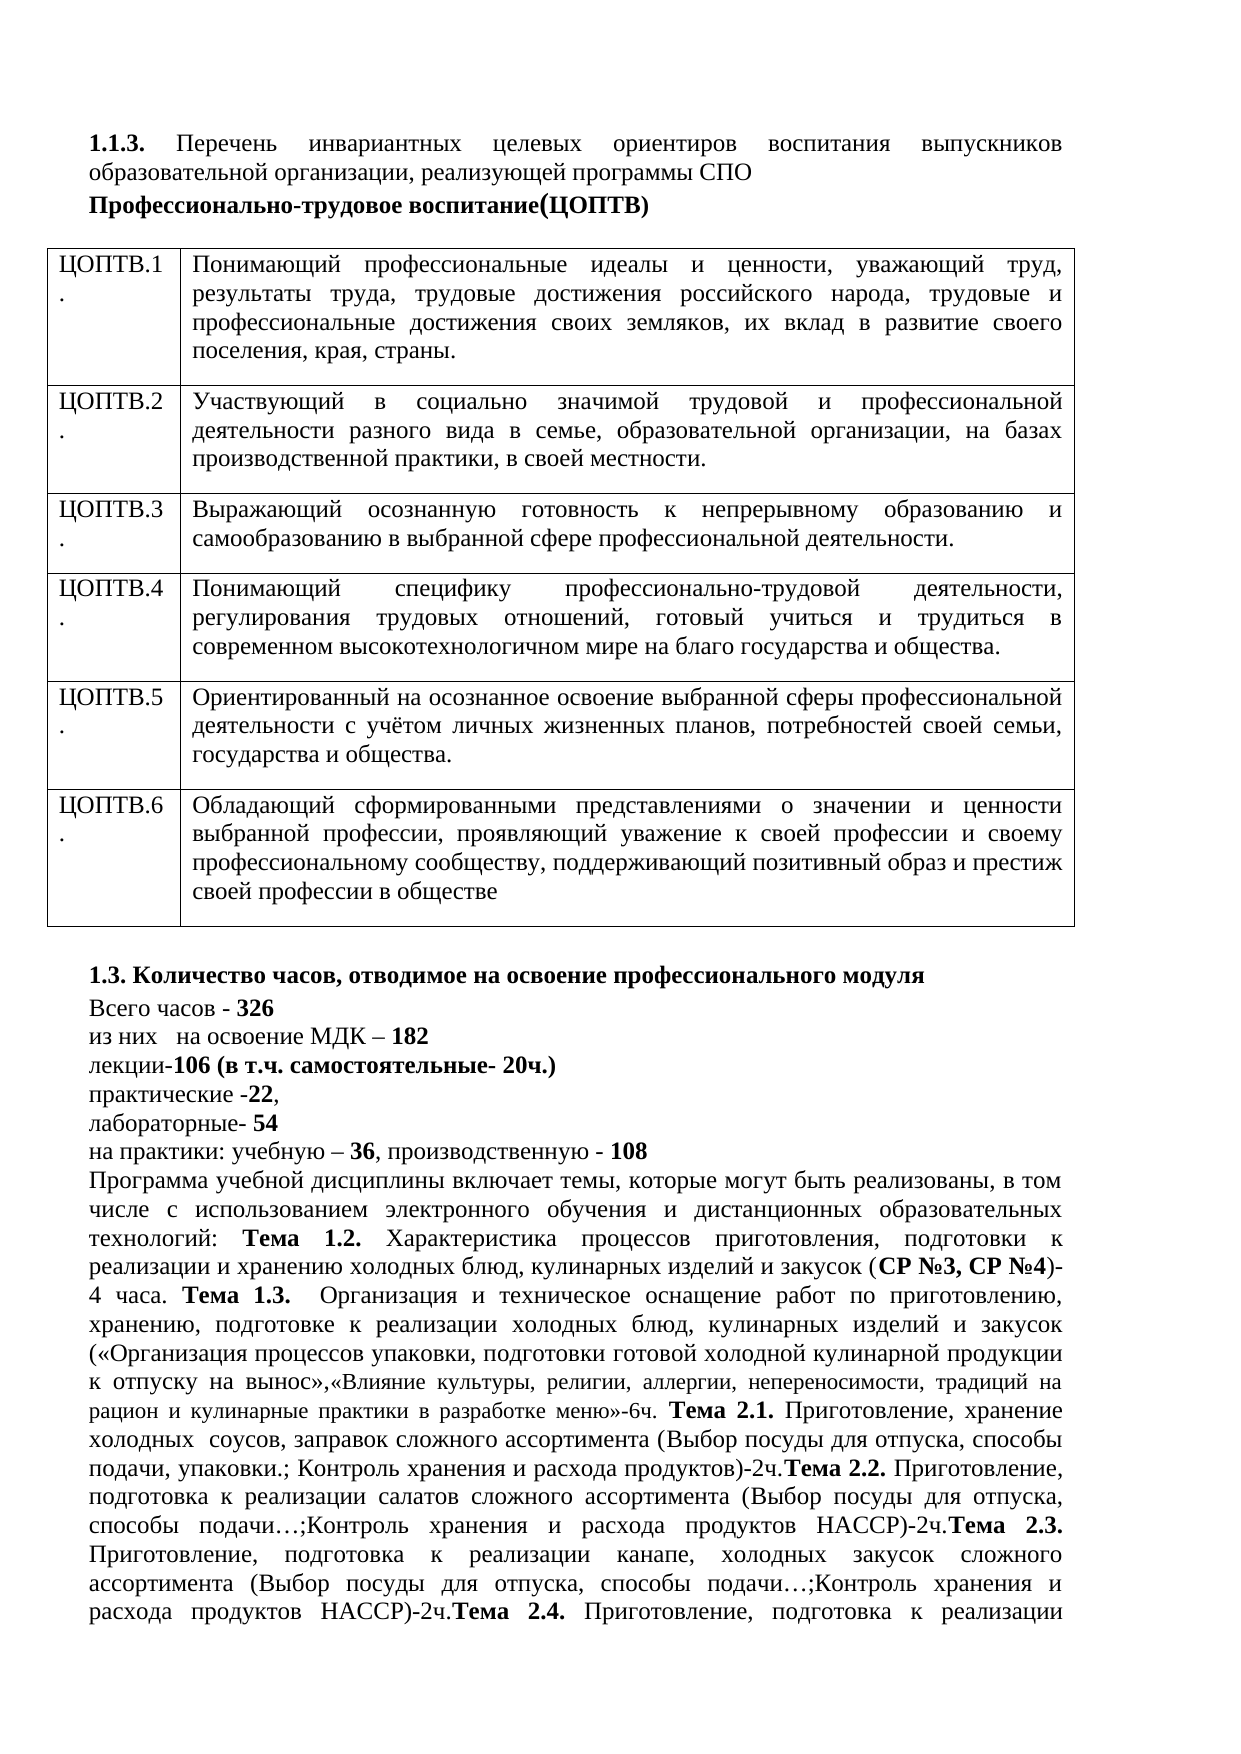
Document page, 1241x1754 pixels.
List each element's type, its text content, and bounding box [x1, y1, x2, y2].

table_cell Ориентированный на осознанное освоение выбранной сферы профессиональной деятельности с учётом личных жизненных планов, потребностей своей семьи, государства и общества. [181, 682, 1074, 789]
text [89, 1165, 1063, 1625]
text 1.3. Количество часов, отводимое на освоение профессионального модуля [89, 960, 1063, 988]
text Всего часов - 326 [89, 993, 1063, 1021]
table_cell ЦОПТВ.5. [48, 682, 180, 789]
table_cell Обладающий сформированными представлениями о значении и ценности выбранной профессии, проявляющий уважение к своей профессии и своему профессиональному сообществу, поддерживающий позитивный образ и престиж своей профессии в обществе [181, 790, 1074, 926]
table_cell Участвующий в социально значимой трудовой и профессиональной деятельности разного вида в семье, образовательной организации, на базах производственной практики, в своей местности. [181, 386, 1074, 493]
table_cell ЦОПТВ.6. [48, 790, 180, 926]
text практические -22, [89, 1079, 1063, 1108]
text из них на освоение МДК – 182 [89, 1021, 1063, 1050]
table_cell ЦОПТВ.3. [48, 494, 180, 572]
table_header ЦОПТВ.1. [48, 249, 180, 385]
text 1.1.3. Перечень инвариантных целевых ориентиров воспитания выпускников образовательной организации, реализующей программы СПО [89, 128, 1063, 186]
table_cell Понимающий специфику профессионально-трудовой деятельности, регулирования трудовых отношений, готовый учиться и трудиться в современном высокотехнологичном мире на благо государства и общества. [181, 574, 1074, 681]
table_cell Выражающий осознанную готовность к непрерывному образованию и самообразованию в выбранной сфере профессиональной деятельности. [181, 494, 1074, 572]
text лекции-106 (в т.ч. самостоятельные- 20ч.) [89, 1050, 1063, 1079]
table_cell ЦОПТВ.2. [48, 386, 180, 493]
text на практики: учебную – 36, производственную - 108 [89, 1136, 1063, 1165]
text Профессионально-трудовое воспитание(ЦОПТВ) [89, 186, 1063, 219]
table_header Понимающий профессиональные идеалы и ценности, уважающий труд, результаты труда, трудовые достижения российского народа, трудовые и профессиональные достижения своих земляков, их вклад в развитие своего поселения, края, страны. [181, 249, 1074, 385]
table_cell ЦОПТВ.4. [48, 574, 180, 681]
text лабораторные- 54 [89, 1108, 1063, 1136]
